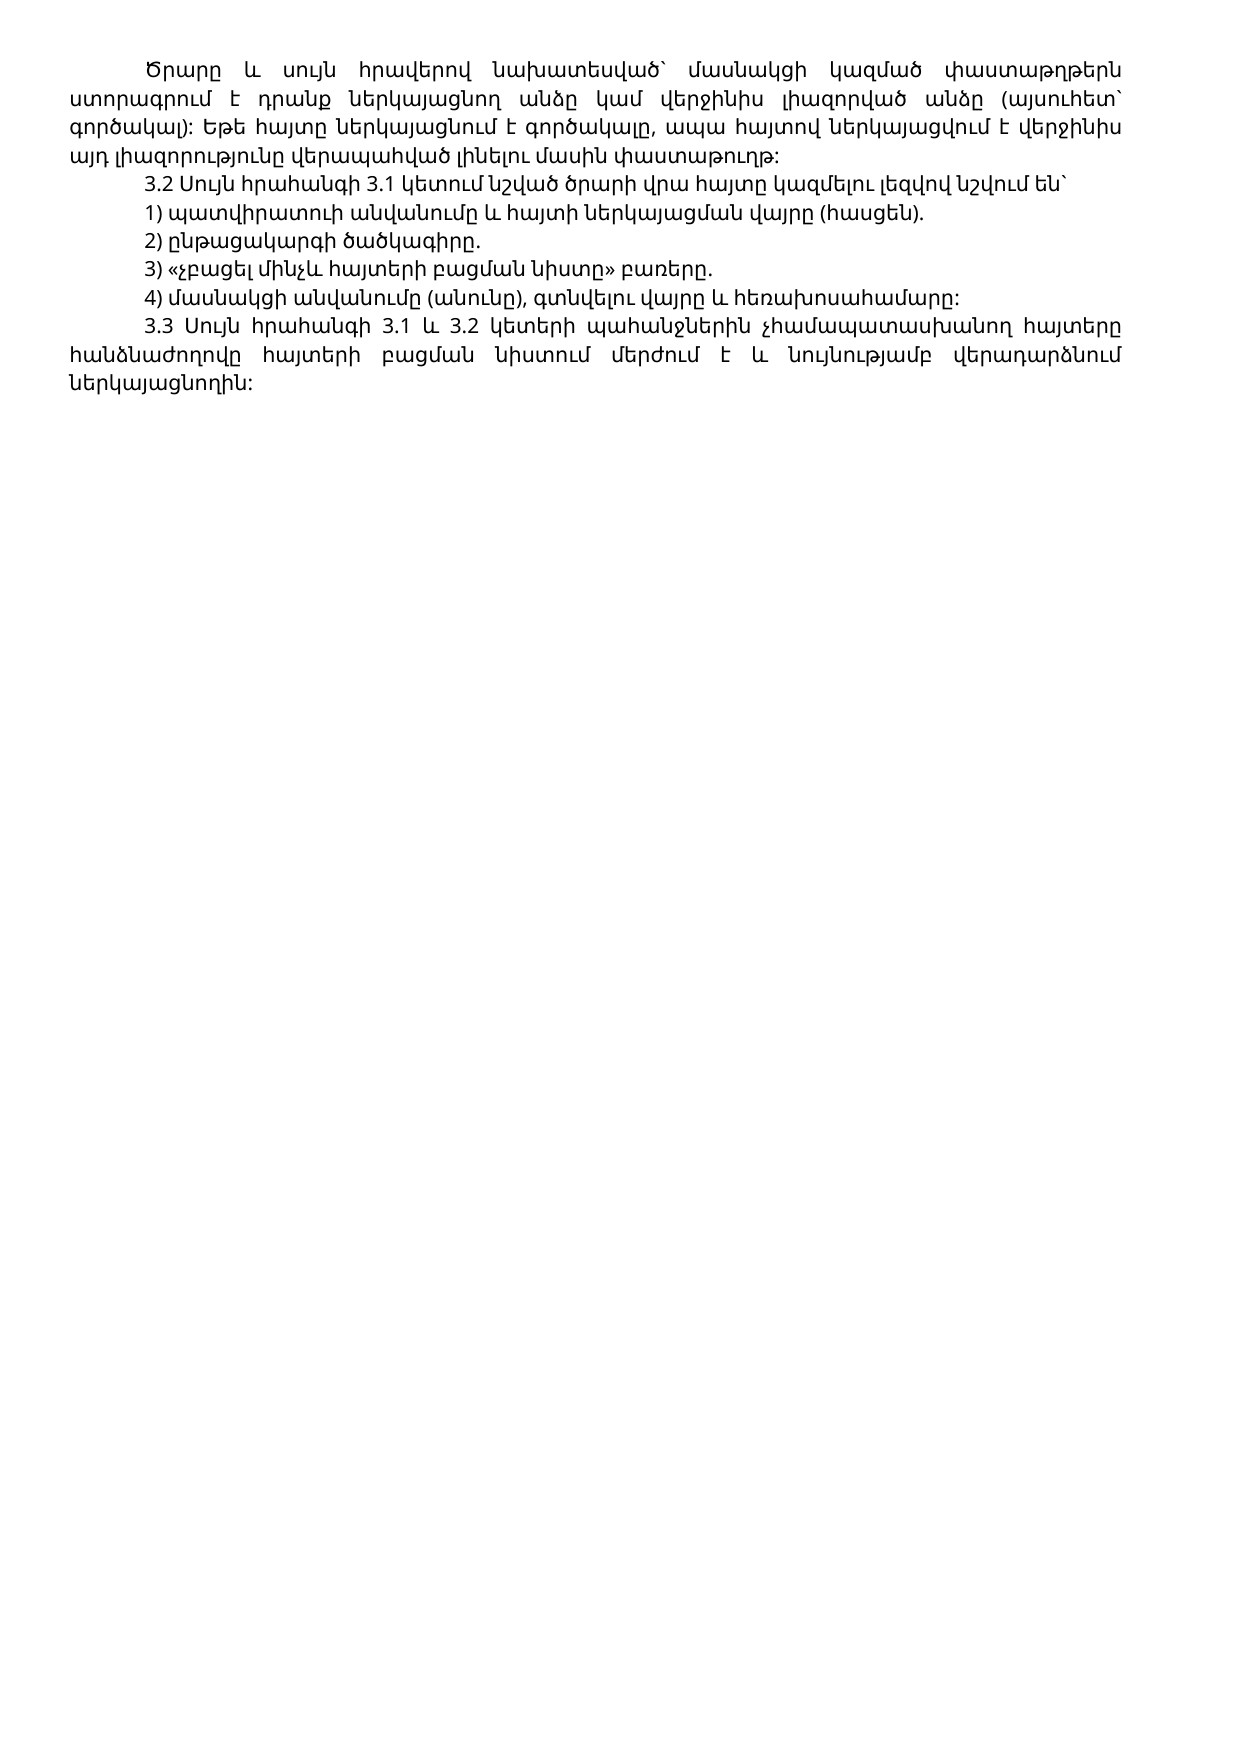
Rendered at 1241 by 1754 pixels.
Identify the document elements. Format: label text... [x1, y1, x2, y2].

text 1) պատվիրատուի անվանումը և հայտի ներկայացման վայրը (հասցեն). [69, 198, 1122, 226]
text 2) ընթացակարգի ծածկագիրը. [69, 226, 1122, 254]
text 3.2 Սույն հրահանգի 3.1 կետում նշված ծրարի վրա հայտը կազմելու լեզվով նշվում են` [69, 169, 1122, 198]
text 3.3 Սույն հրահանգի 3.1 և 3.2 կետերի պահանջներին չհամապատասխանող հայտերը հանձնաժողովը հայտերի բացման նիստում մերժում է և նույնությամբ վերադարձնում ներկայացնողին: [69, 311, 1122, 397]
text Ծրարը և սույն հրավերով նախատեսված` մասնակցի կազմած փաստաթղթերն ստորագրում է դրանք ներկայացնող անձը կամ վերջինիս լիազորված անձը (այսուհետ` գործակալ): Եթե հայտը ներկայացնում է գործակալը, ապա հայտով ներկայացվում է վերջինիս այդ լիազորությունը վերապահված լինելու մասին փաստաթուղթ: [69, 56, 1122, 169]
text 4) մասնակցի անվանումը (անունը), գտնվելու վայրը և հեռախոսահամարը: [69, 283, 1122, 311]
text 3) «չբացել մինչև հայտերի բացման նիստը» բառերը. [69, 254, 1122, 283]
